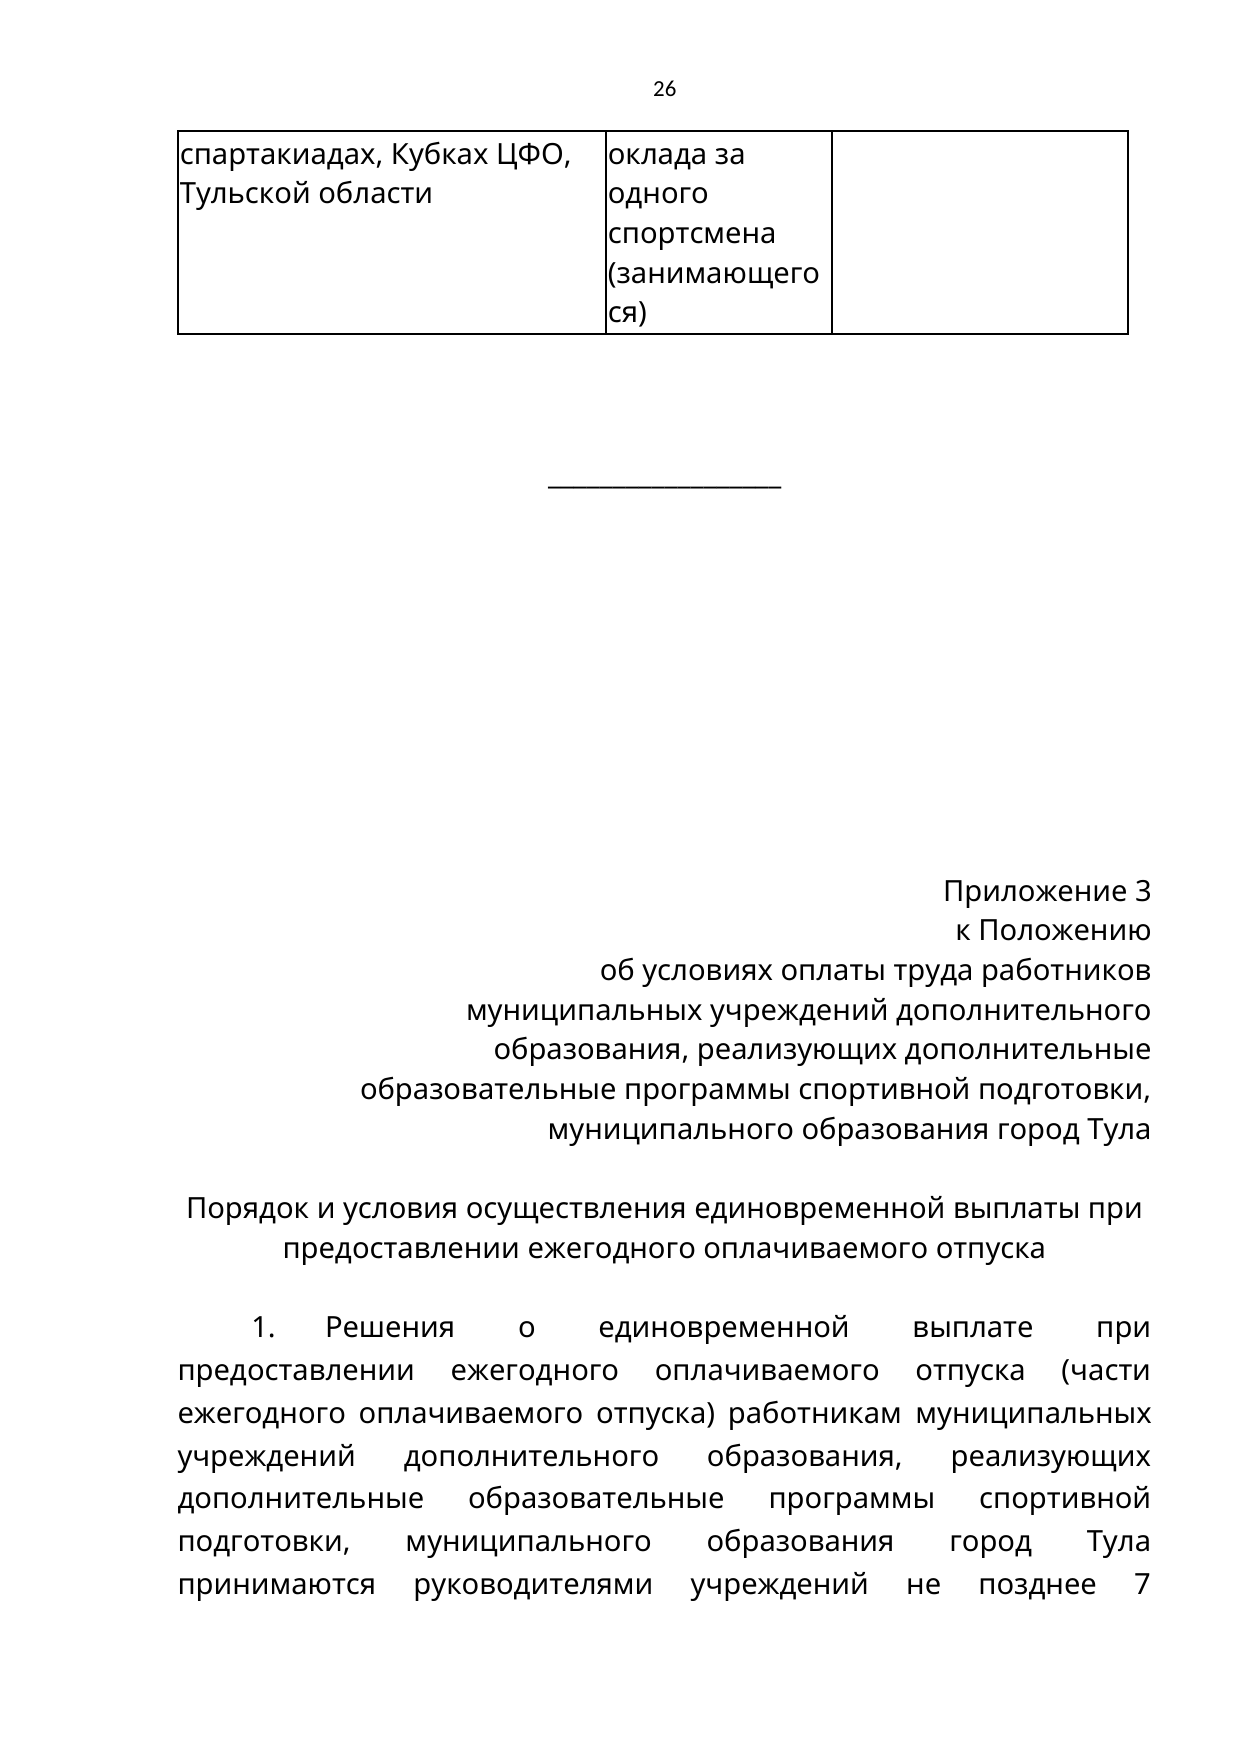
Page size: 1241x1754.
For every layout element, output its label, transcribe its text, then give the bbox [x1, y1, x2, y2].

text к Положению об условиях оплаты труда работников муниципальных учреждений дополнительного образования, реализующих дополнительные образовательные программы спортивной подготовки, муниципального образования город Тула [177, 909, 1152, 1148]
text __________________ [177, 453, 1152, 493]
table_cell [607, 132, 831, 333]
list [177, 1306, 1152, 1603]
text Порядок и условия осуществления единовременной выплаты при предоставлении ежегодного оплачиваемого отпуска [177, 1187, 1152, 1267]
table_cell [179, 132, 605, 333]
text Приложение 3 [177, 870, 1152, 909]
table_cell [833, 132, 1127, 333]
